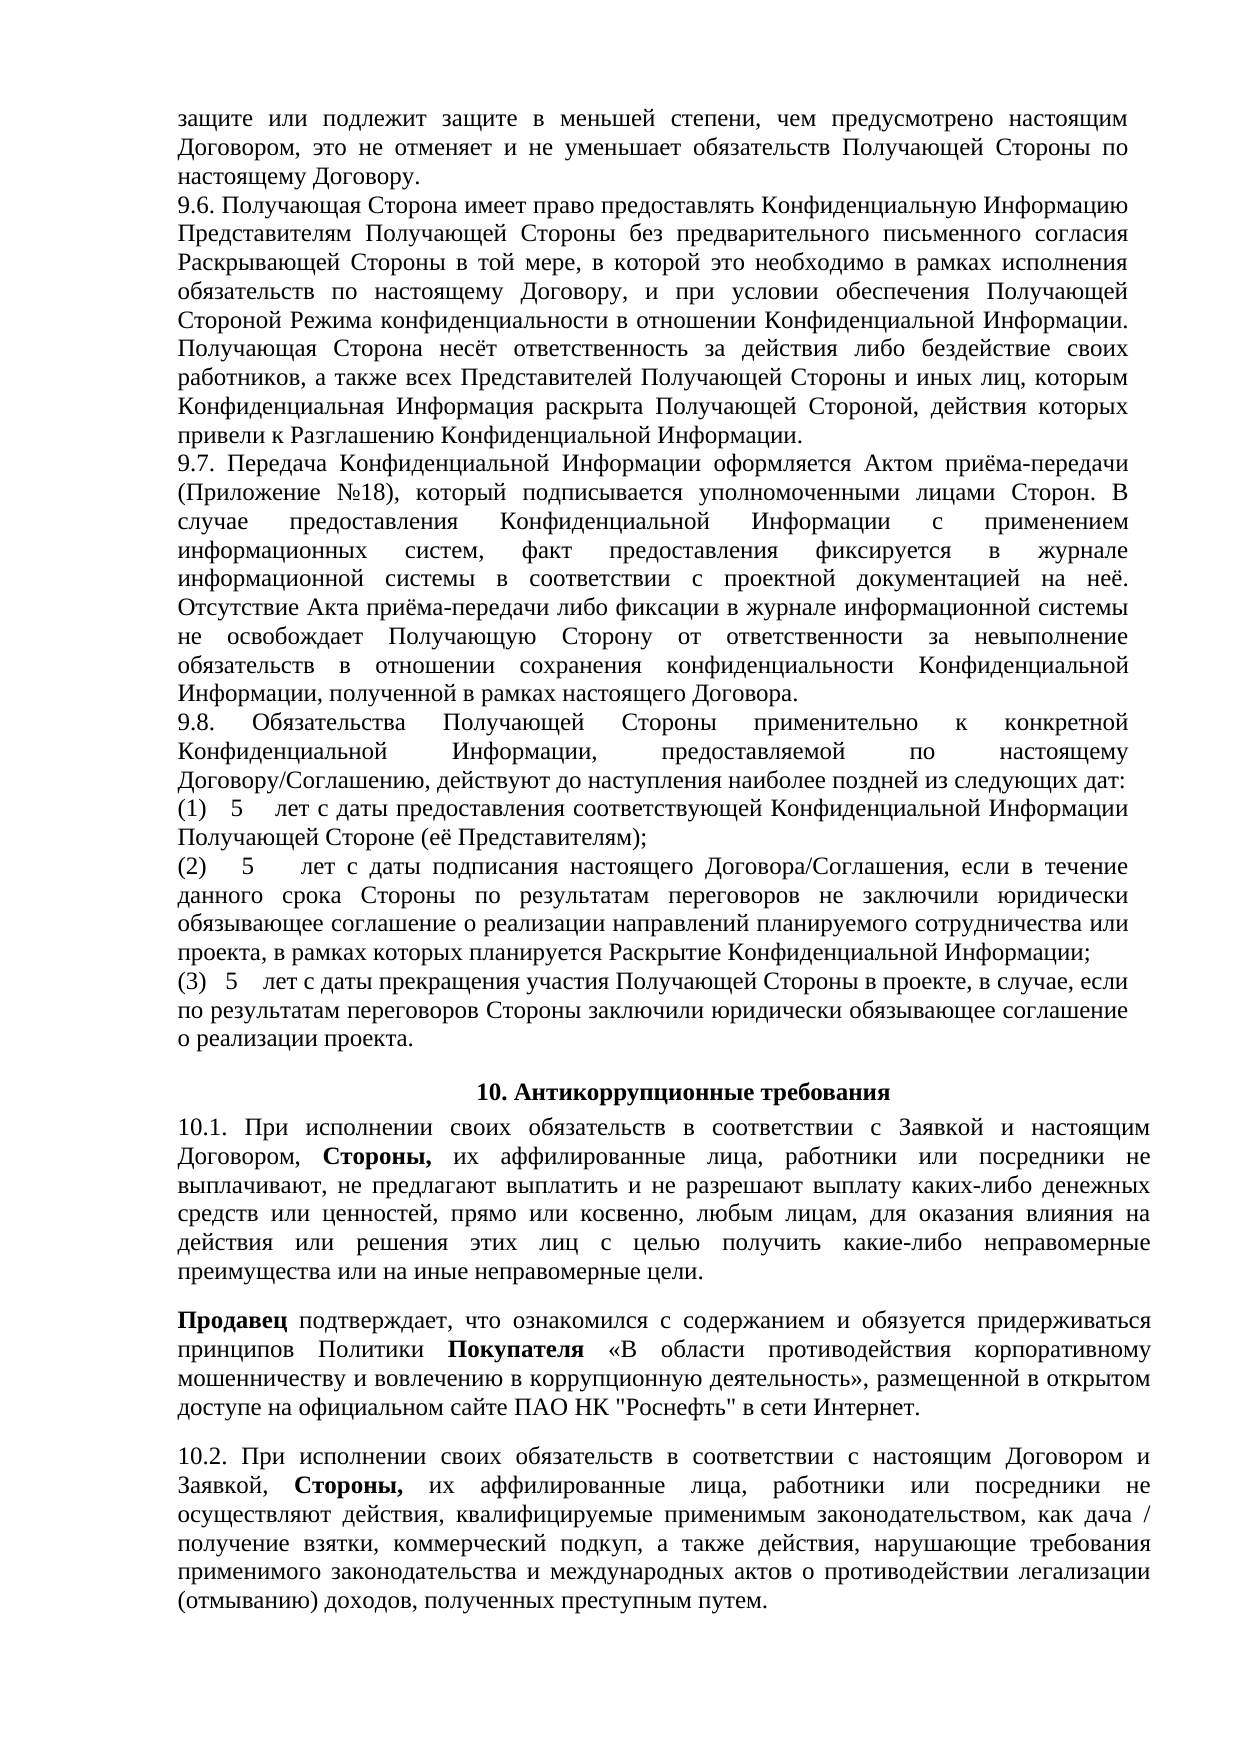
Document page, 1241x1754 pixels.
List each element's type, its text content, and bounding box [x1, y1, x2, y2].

subtitle Антикоррупционные требования [215, 1077, 1152, 1106]
text 10.2. При исполнении своих обязательств в соответствии с настоящим Договором и Заявкой, Стороны, их аффилированные лица, работники или посредники не осуществляют действия, квалифицируемые применимым законодательством, как дача / получение взятки, коммерческий подкуп, а также действия, нарушающие требования применимого законодательства и международных актов о противодействии легализации (отмыванию) доходов, полученных преступным путем. [177, 1441, 1152, 1614]
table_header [166, 104, 1140, 1052]
text 10.1. При исполнении своих обязательств в соответствии с Заявкой и настоящим Договором, Стороны, их аффилированные лица, работники или посредники не выплачивают, не предлагают выплатить и не разрешают выплату каких-либо денежных средств или ценностей, прямо или косвенно, любым лицам, для оказания влияния на действия или решения этих лиц с целью получить какие-либо неправомерные преимущества или на иные неправомерные цели. [177, 1112, 1152, 1285]
text Продавец подтверждает, что ознакомился с содержанием и обязуется придерживаться принципов Политики Покупателя «В области противодействия корпоративному мошенничеству и вовлечению в коррупционную деятельность», размещенной в открытом доступе на официальном сайте ПАО НК "Роснефть" в сети Интернет. [177, 1306, 1152, 1421]
